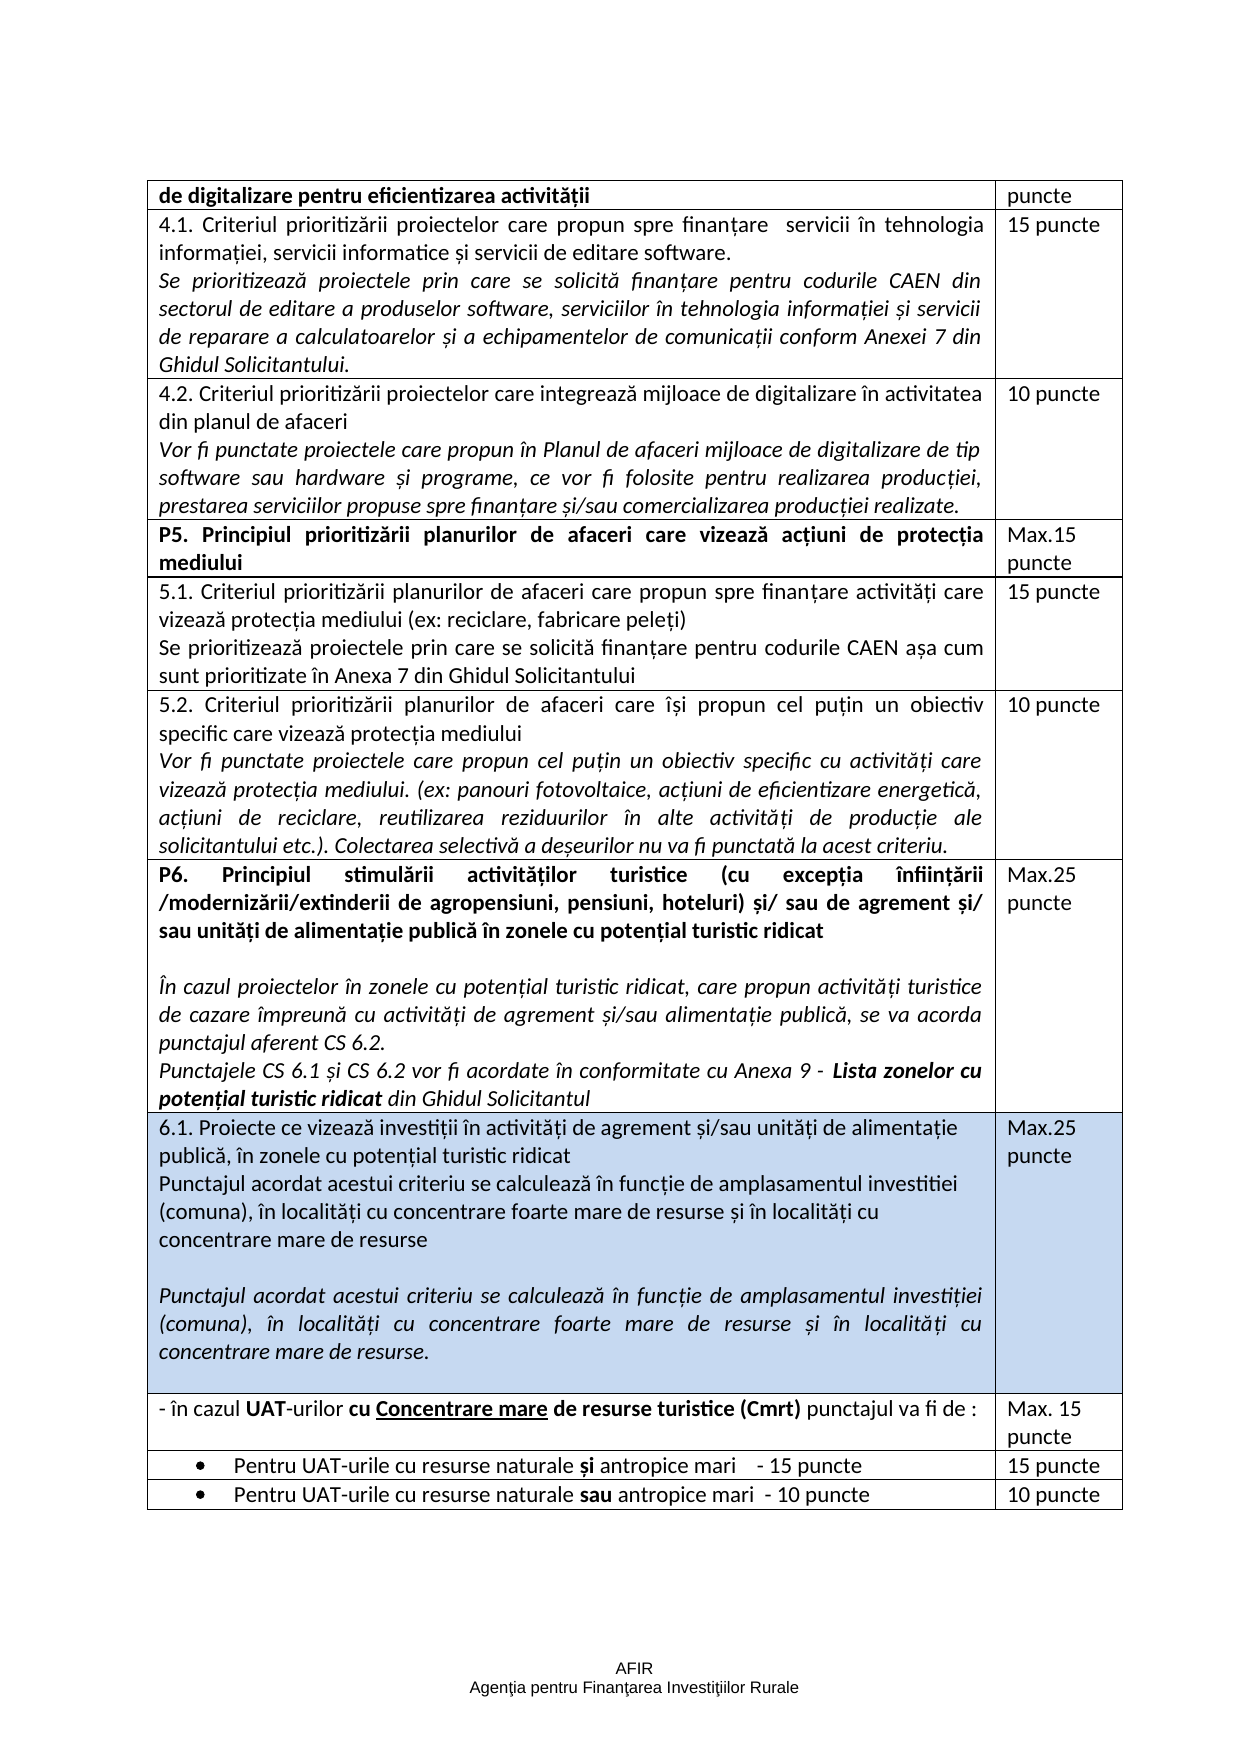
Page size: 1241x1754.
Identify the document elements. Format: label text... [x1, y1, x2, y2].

table_cell Max.25 puncte [996, 1113, 1122, 1393]
table_cell 10 puncte [996, 379, 1122, 519]
table_cell 5.1. Criteriul prioritizării planurilor de afaceri care propun spre finanțare activități care vizează protecția mediului (ex: reciclare, fabricare peleți) Se prioritizează proiectele prin care se solicită finanțare pentru codurile CAEN așa cum sunt prioritizate în Anexa 7 din Ghidul Solicitantului [148, 578, 995, 689]
table_cell 15 puncte [996, 578, 1122, 689]
table_cell Max. 15 puncte [996, 1394, 1122, 1450]
table_cell P6. Principiul stimulării activităților turistice (cu excepția înființării /modernizării/extinderii de agropensiuni, pensiuni, hoteluri) și/ sau de agrement și/ sau unități de alimentație publică în zonele cu potențial turistic ridicat În cazul proiectelor în zonele cu potențial turistic ridicat, care propun activități turistice de cazare împreună cu activități de agrement și/sau alimentație publică, se va acorda punctajul aferent CS 6.2. Punctajele CS 6.1 și CS 6.2 vor fi acordate în conformitate cu Anexa 9 - Lista zonelor cu potențial turistic ridicat din Ghidul Solicitantul [148, 860, 995, 1112]
table_cell Pentru UAT-urile cu resurse naturale şi antropice mari - 15 puncte [148, 1451, 995, 1479]
table_cell P5. Principiul prioritizării planurilor de afaceri care vizează acțiuni de protecția mediului [148, 520, 995, 576]
table_cell Max.15 puncte [996, 181, 1122, 209]
table_cell 4.1. Criteriul prioritizării proiectelor care propun spre finanțare servicii în tehnologia informației, servicii informatice și servicii de editare software. Se prioritizează proiectele prin care se solicită finanțare pentru codurile CAEN din sectorul de editare a produselor software, serviciilor în tehnologia informaţiei și servicii de reparare a calculatoarelor şi a echipamentelor de comunicaţii conform Anexei 7 din Ghidul Solicitantului. [148, 210, 995, 378]
table_cell 4.2. Criteriul prioritizării proiectelor care integrează mijloace de digitalizare în activitatea din planul de afaceri Vor fi punctate proiectele care propun în Planul de afaceri mijloace de digitalizare de tip software sau hardware și programe, ce vor fi folosite pentru realizarea producției, prestarea serviciilor propuse spre finanțare și/sau comercializarea producției realizate. [148, 379, 995, 519]
table_cell Max.15 puncte [996, 520, 1122, 576]
table_cell P4. Principiul prioritizării planurilor de afaceri care au ca obiectiv utilizarea mijloacelor de digitalizare pentru eficientizarea activității [148, 181, 995, 209]
table_cell 6.1. Proiecte ce vizează investiţii în activități de agrement și/sau unități de alimentație publică, în zonele cu potențial turistic ridicat Punctajul acordat acestui criteriu se calculează în funcție de amplasamentul investitiei (comuna), în localități cu concentrare foarte mare de resurse și în localități cu concentrare mare de resurse Punctajul acordat acestui criteriu se calculează în funcție de amplasamentul investiției (comuna), în localități cu concentrare foarte mare de resurse și în localități cu concentrare mare de resurse. [148, 1113, 995, 1393]
table_cell - în cazul UAT-urilor cu Concentrare mare de resurse turistice (Cmrt) punctajul va fi de : [148, 1394, 995, 1450]
table_cell Max.25 puncte [996, 860, 1122, 1112]
table_cell 15 puncte [996, 1451, 1122, 1479]
table_cell 15 puncte [996, 210, 1122, 378]
table_cell 10 puncte [996, 691, 1122, 859]
table_cell 5.2. Criteriul prioritizării planurilor de afaceri care își propun cel puțin un obiectiv specific care vizează protecția mediului Vor fi punctate proiectele care propun cel puțin un obiectiv specific cu activități care vizează protecția mediului. (ex: panouri fotovoltaice, acțiuni de eficientizare energetică, acțiuni de reciclare, reutilizarea reziduurilor în alte activități de producție ale solicitantului etc.). Colectarea selectivă a deșeurilor nu va fi punctată la acest criteriu. [148, 691, 995, 859]
table_cell 10 puncte [996, 1480, 1122, 1508]
table_cell Pentru UAT-urile cu resurse naturale sau antropice mari - 10 puncte [148, 1480, 995, 1508]
